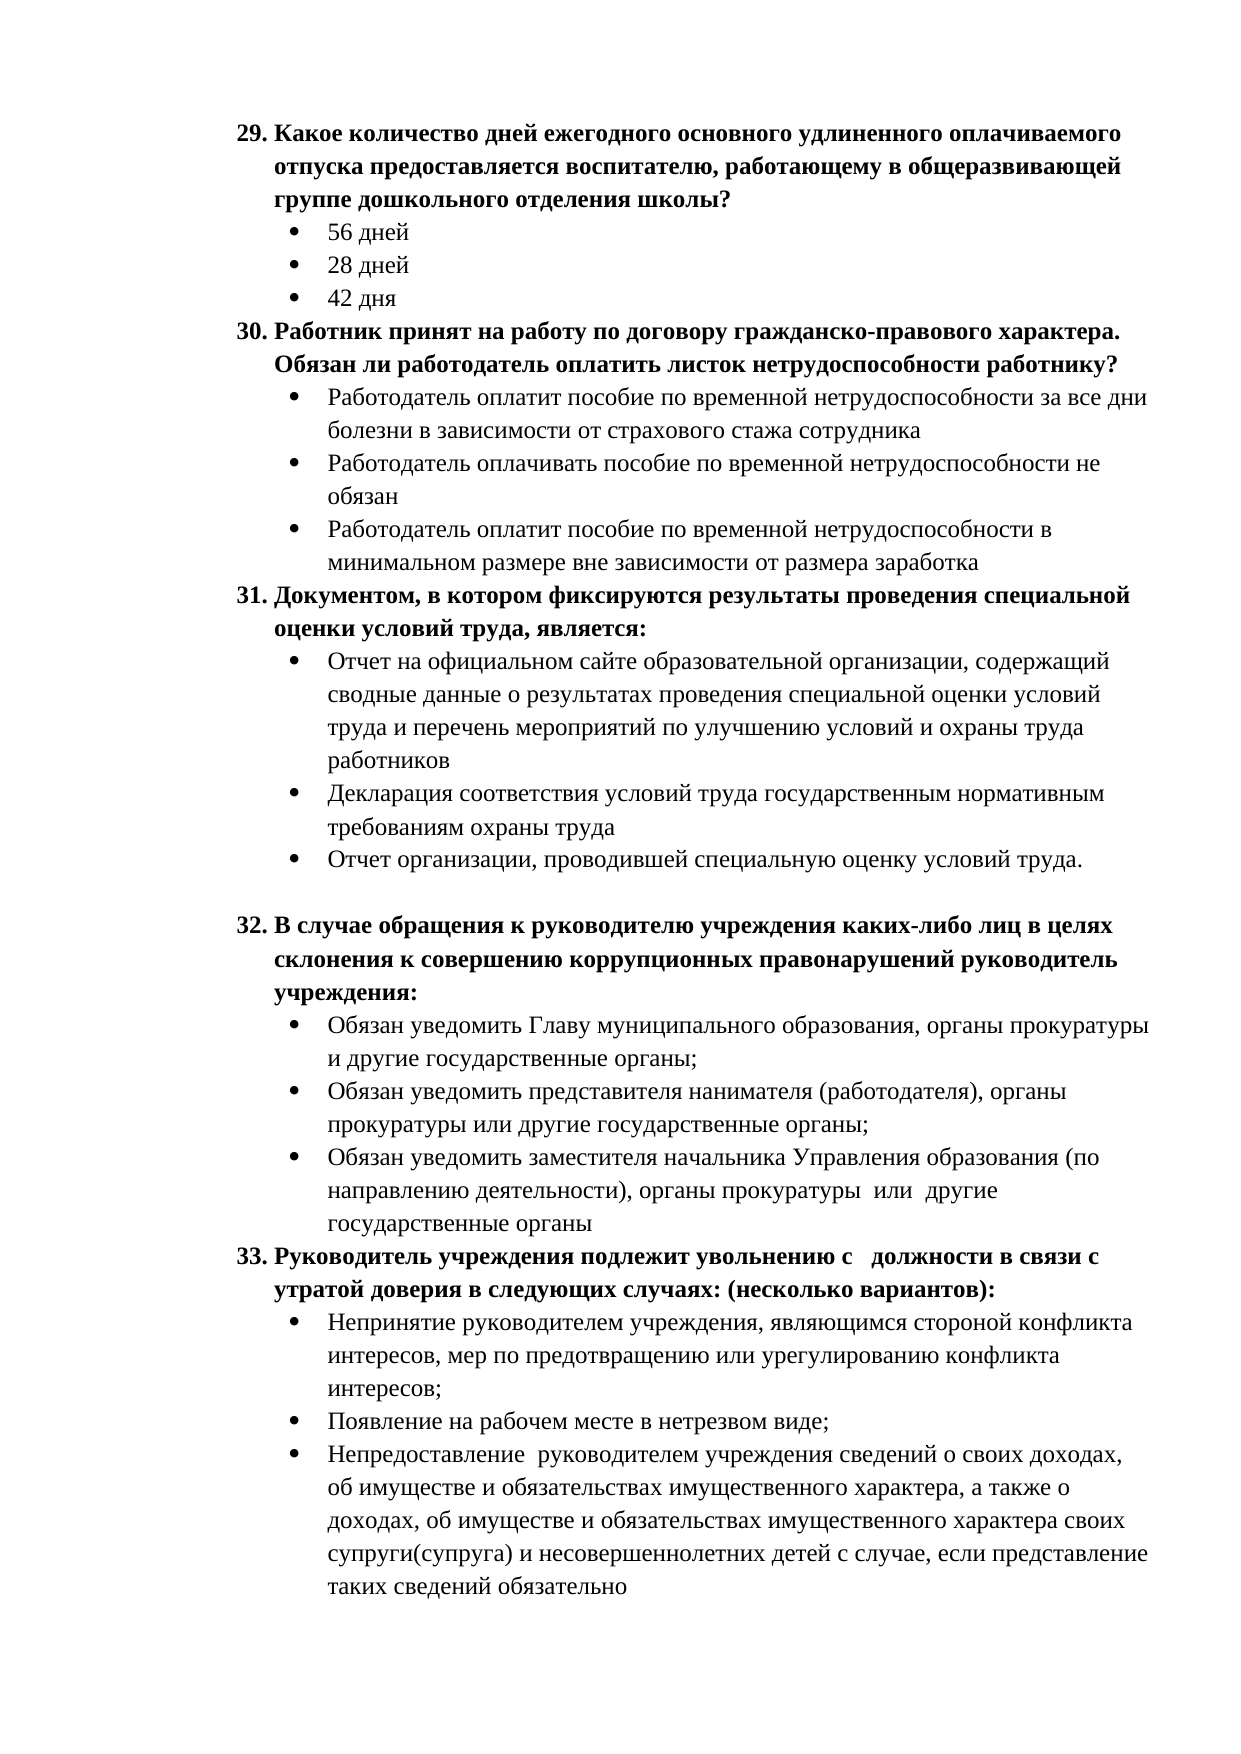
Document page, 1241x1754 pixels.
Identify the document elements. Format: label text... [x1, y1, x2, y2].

list Работодатель оплачивать пособие по временной нетрудоспособности не обязан [290, 448, 1152, 510]
list Отчет организации, проводившей специальную оценку условий труда. [290, 844, 1152, 873]
list Работник принят на работу по договору гражданско-правового характера. Обязан ли работодатель оплатить листок нетрудоспособности работнику? [236, 316, 1152, 378]
list Появление на рабочем месте в нетрезвом виде; [290, 1406, 1152, 1435]
list Какое количество дней ежегодного основного удлиненного оплачиваемого отпуска предоставляется воспитателю, работающему в общеразвивающей группе дошкольного отделения школы? [236, 118, 1152, 213]
list Обязан уведомить Главу муниципального образования, органы прокуратуры и другие государственные органы; [290, 1010, 1152, 1071]
list 56 дней [290, 217, 1152, 246]
list Декларация соответствия условий труда государственным нормативным требованиям охраны труда [290, 778, 1152, 840]
list Работодатель оплатит пособие по временной нетрудоспособности в минимальном размере вне зависимости от размера заработка [290, 514, 1152, 576]
list Руководитель учреждения подлежит увольнению с должности в связи с утратой доверия в следующих случаях: (несколько вариантов): [236, 1241, 1152, 1303]
list Обязан уведомить заместителя начальника Управления образования (по направлению деятельности), органы прокуратуры или другие государственные органы [290, 1142, 1152, 1237]
list Работодатель оплатит пособие по временной нетрудоспособности за все дни болезни в зависимости от страхового стажа сотрудника [290, 382, 1152, 444]
list 28 дней [290, 250, 1152, 279]
list Отчет на официальном сайте образовательной организации, содержащий сводные данные о результатах проведения специальной оценки условий труда и перечень мероприятий по улучшению условий и охраны труда работников [290, 646, 1152, 774]
list Обязан уведомить представителя нанимателя (работодателя), органы прокуратуры или другие государственные органы; [290, 1076, 1152, 1137]
list 42 дня [290, 283, 1152, 312]
list В случае обращения к руководителю учреждения каких-либо лиц в целях склонения к совершению коррупционных правонарушений руководитель учреждения: [236, 911, 1152, 1005]
list Непринятие руководителем учреждения, являющимся стороной конфликта интересов, мер по предотвращению или урегулированию конфликта интересов; [290, 1307, 1152, 1402]
list Документом, в котором фиксируются результаты проведения специальной оценки условий труда, является: [236, 580, 1152, 642]
list Непредоставление руководителем учреждения сведений о своих доходах, об имуществе и обязательствах имущественного характера, а также о доходах, об имуществе и обязательствах имущественного характера своих супруги(супруга) и несовершеннолетних детей с случае, если представление таких сведений обязательно [290, 1439, 1152, 1600]
